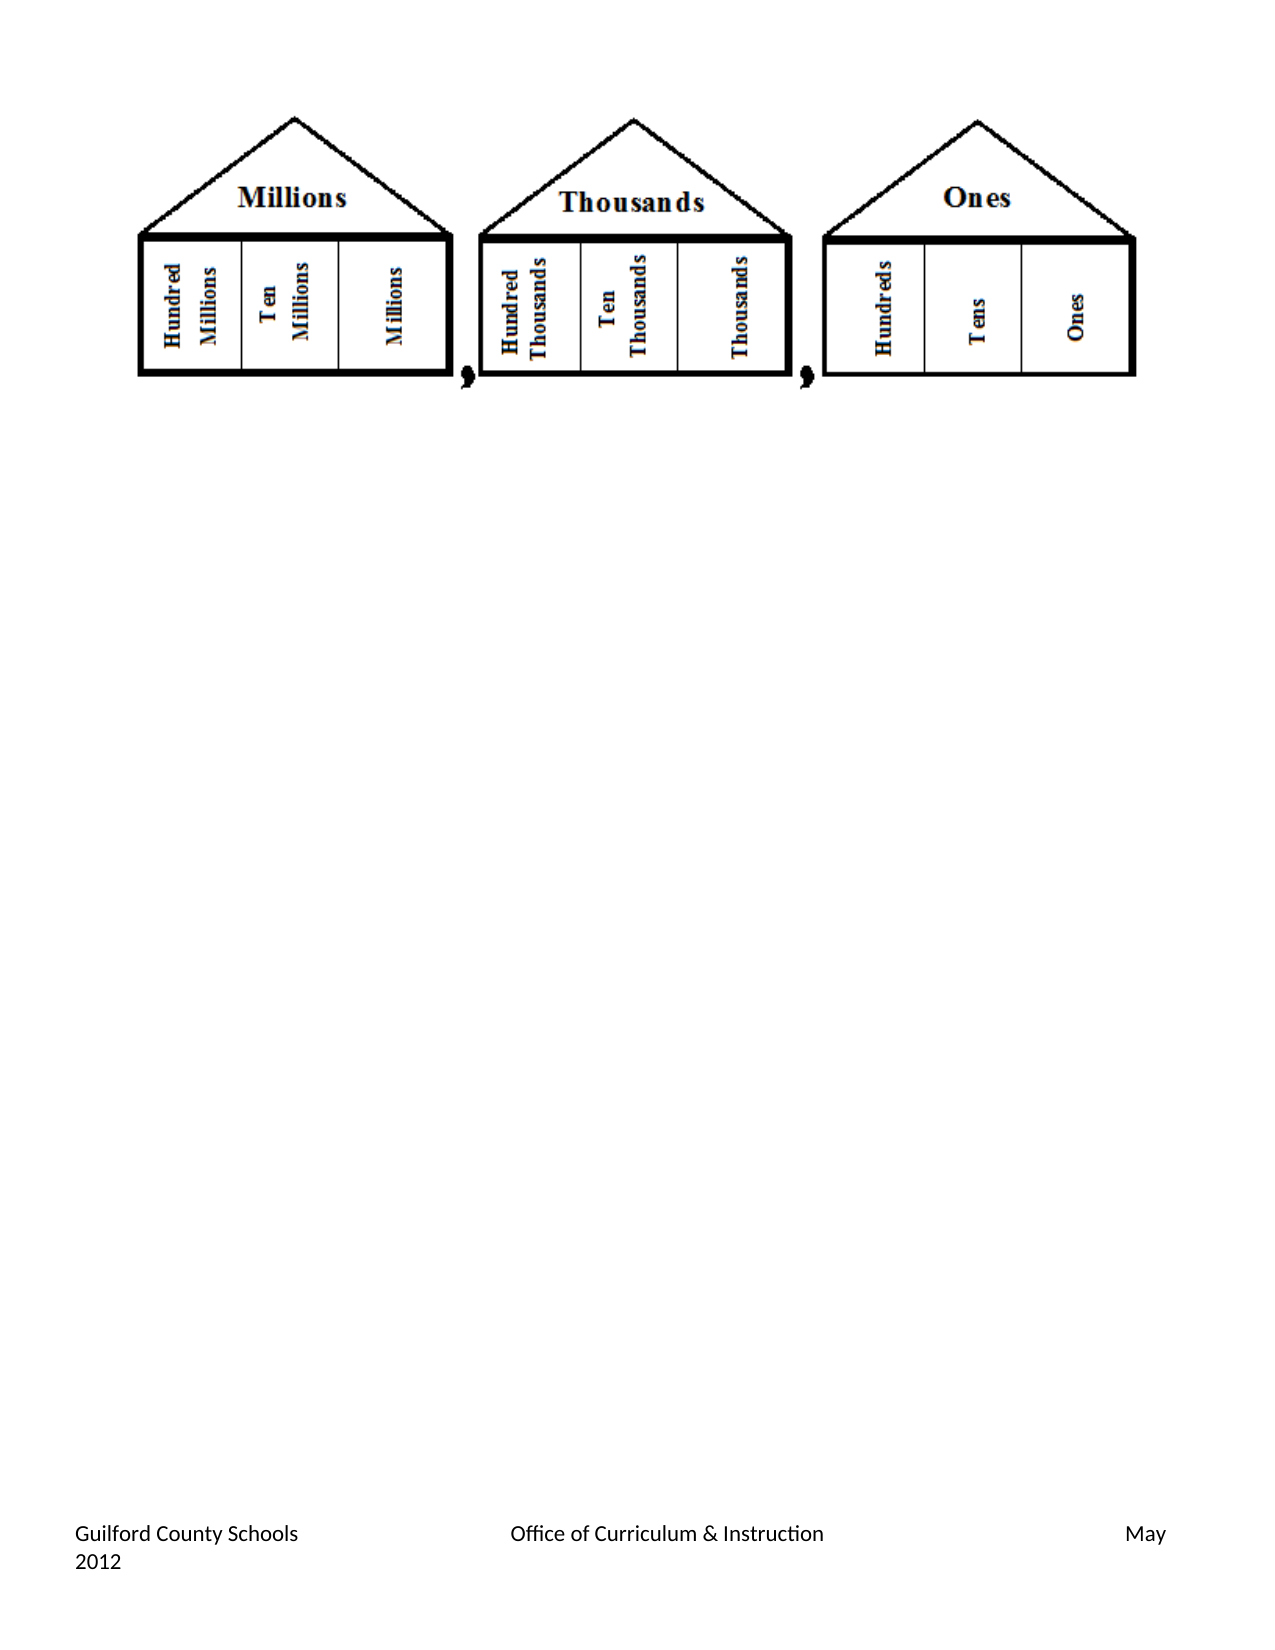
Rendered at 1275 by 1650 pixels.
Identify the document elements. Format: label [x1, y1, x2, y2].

picture [116, 75, 1159, 468]
